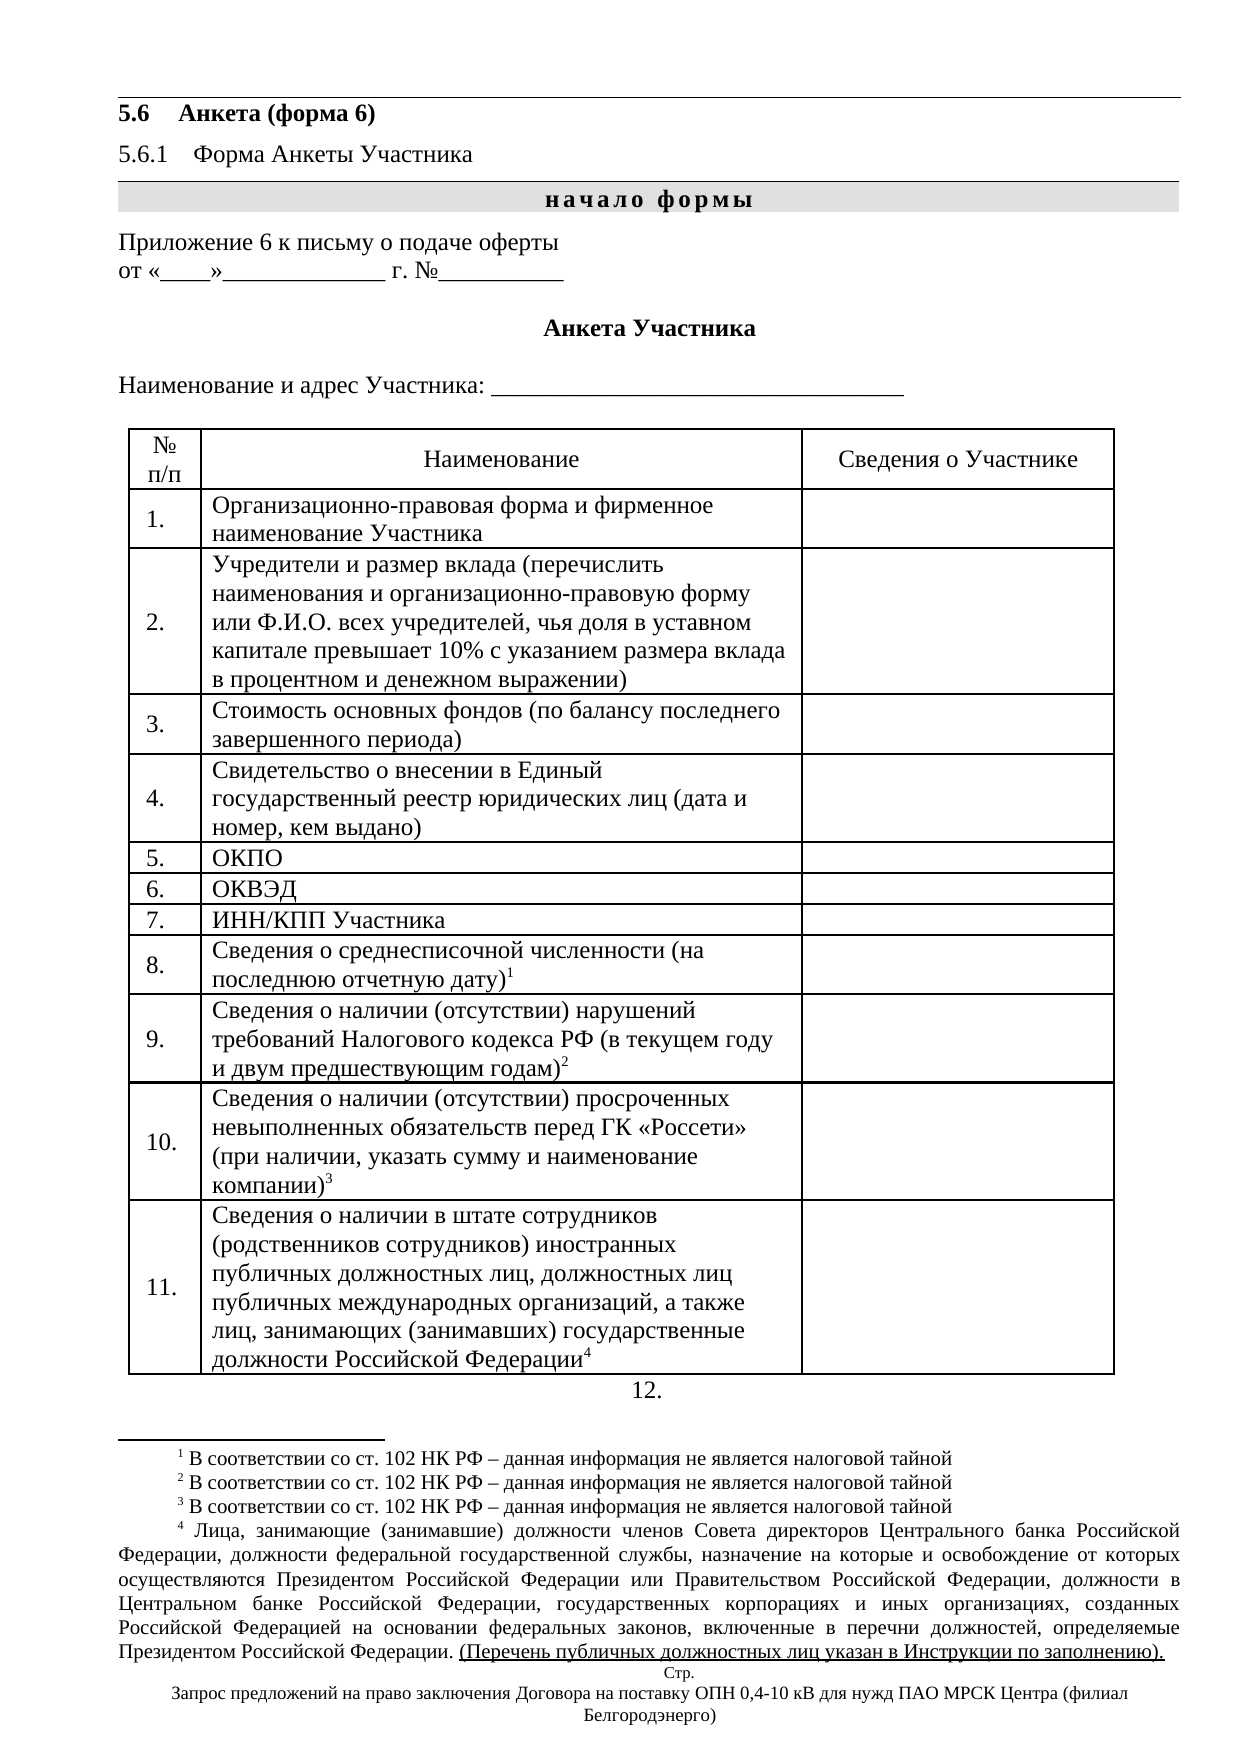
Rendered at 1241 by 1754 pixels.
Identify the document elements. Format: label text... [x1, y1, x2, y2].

table_cell Сведения о наличии (отсутствии) просроченных невыполненных обязательств перед ГК «Россети» (при наличии, указать сумму и наименование компании) [202, 1084, 801, 1198]
table_cell [803, 490, 1113, 547]
subtitle Форма Анкеты Участника [118, 139, 1181, 168]
table_cell [803, 874, 1113, 903]
table_cell [130, 874, 200, 903]
table_header Сведения о Участнике [803, 430, 1113, 488]
table_cell ИНН/КПП Участника [202, 905, 801, 933]
table_cell Организационно-правовая форма и фирменное наименование Участника [202, 490, 801, 547]
table_cell [803, 549, 1113, 693]
table_cell [130, 755, 200, 841]
table_cell [803, 1084, 1113, 1198]
table_header Сведения о среднесписочной численности (на последнюю отчетную дату) [202, 936, 801, 993]
text начало формы [118, 182, 1179, 212]
table_cell [130, 490, 200, 547]
table_cell [130, 549, 200, 693]
table_cell [130, 995, 200, 1081]
table_cell [130, 695, 200, 753]
text Наименование и адрес Участника: _________________________________ [118, 371, 1181, 399]
table_cell [130, 843, 200, 872]
table_cell [803, 843, 1113, 872]
text Приложение 6 к письму о подаче оферты от «____»_____________ г. №__________ [118, 227, 1181, 284]
table_cell [803, 695, 1113, 753]
table_cell Учредители и размер вклада (перечислить наименования и организационно-правовую форму или Ф.И.О. всех учредителей, чья доля в уставном капитале превышает 10% с указанием размера вклада в процентном и денежном выражении) [202, 549, 801, 693]
table_header № п/п [130, 430, 200, 488]
table_cell Сведения о наличии (отсутствии) нарушений требований Налогового кодекса РФ (в текущем году и двум предшествующим годам) [202, 995, 801, 1081]
text Анкета Участника [118, 313, 1181, 342]
table_cell ОКПО [202, 843, 801, 872]
table_cell [130, 1084, 200, 1198]
table_cell [803, 1201, 1113, 1373]
table_cell [803, 755, 1113, 841]
subtitle Анкета (форма 6) [118, 98, 1181, 127]
table_cell ОКВЭД [202, 874, 801, 903]
table_cell [803, 905, 1113, 933]
table_cell Сведения о наличии в штате сотрудников (родственников сотрудников) иностранных публичных должностных лиц, должностных лиц публичных международных организаций, а также лиц, занимающих (занимавших) государственные должности Российской Федерации [202, 1201, 801, 1373]
table_cell [803, 995, 1113, 1081]
table_cell Свидетельство о внесении в Единый государственный реестр юридических лиц (дата и номер, кем выдано) [202, 755, 801, 841]
table_header [130, 936, 200, 993]
table_cell Стоимость основных фондов (по балансу последнего завершенного периода) [202, 695, 801, 753]
table_header Наименование [202, 430, 801, 488]
table_cell [130, 905, 200, 933]
table_cell [130, 1201, 200, 1373]
table_header [803, 936, 1113, 993]
